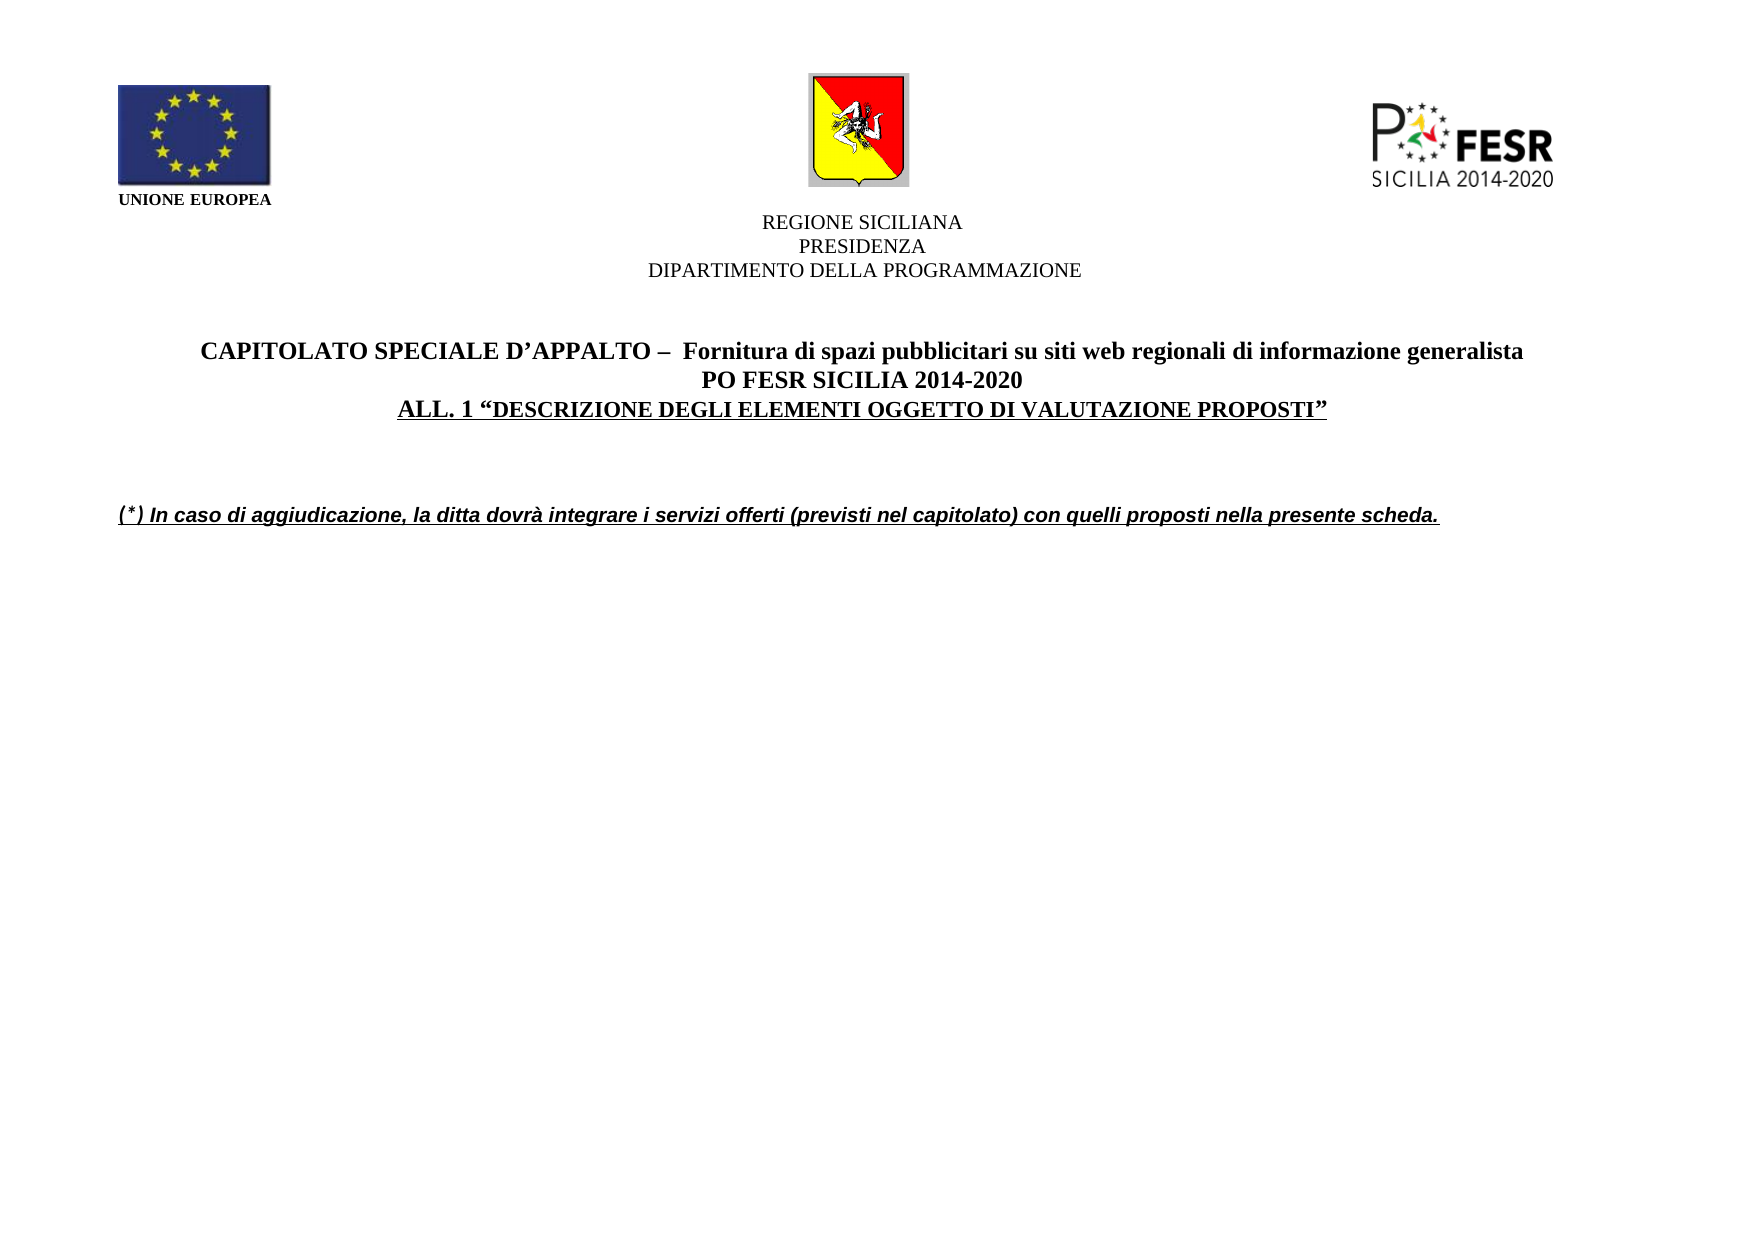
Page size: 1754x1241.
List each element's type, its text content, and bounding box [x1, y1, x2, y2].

text (*) In caso di aggiudicazione, la ditta dovrà integrare i servizi offerti (previsti nel capitolato) con quelli proposti nella presente scheda. [118, 500, 1606, 528]
picture [118, 85, 272, 187]
picture [808, 73, 910, 187]
picture [1372, 102, 1553, 187]
